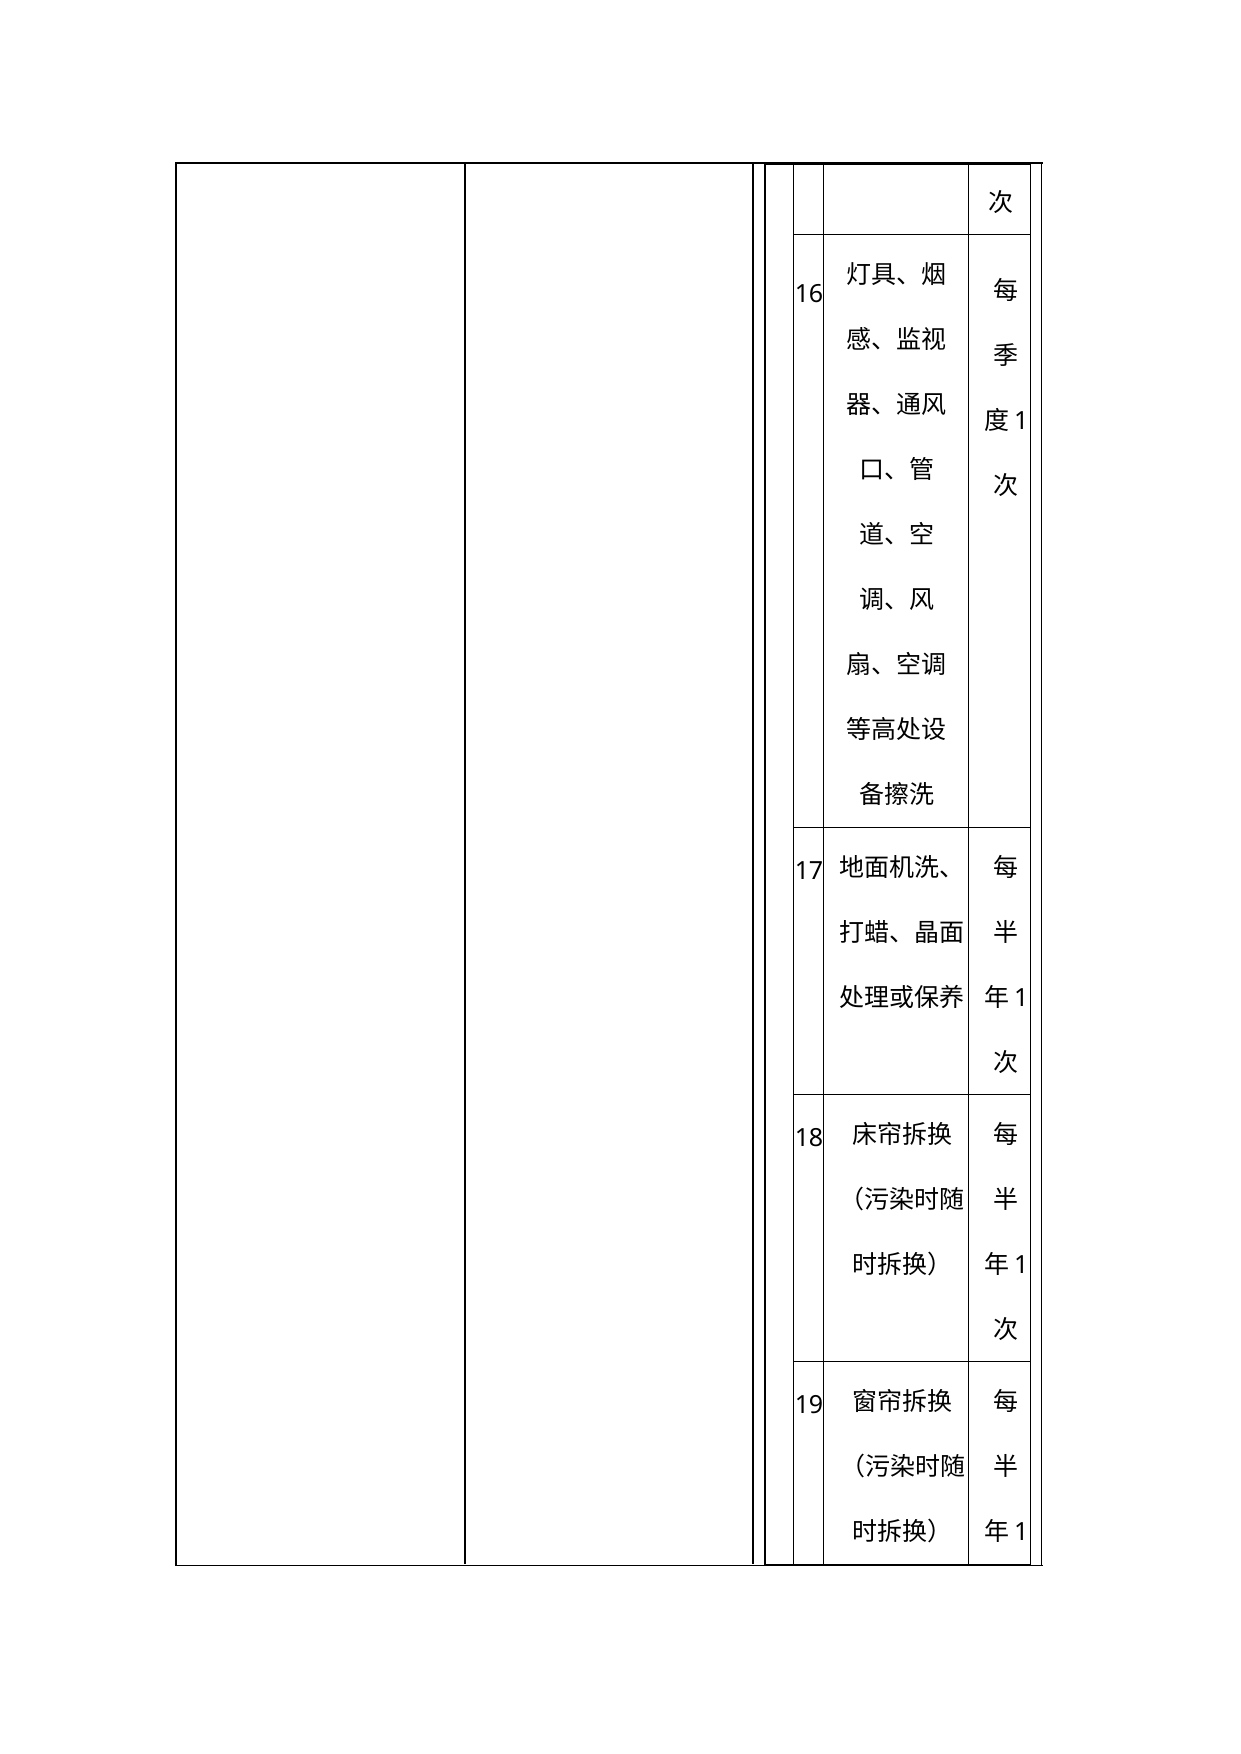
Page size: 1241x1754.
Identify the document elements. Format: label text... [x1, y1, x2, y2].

table_cell [466, 164, 752, 1564]
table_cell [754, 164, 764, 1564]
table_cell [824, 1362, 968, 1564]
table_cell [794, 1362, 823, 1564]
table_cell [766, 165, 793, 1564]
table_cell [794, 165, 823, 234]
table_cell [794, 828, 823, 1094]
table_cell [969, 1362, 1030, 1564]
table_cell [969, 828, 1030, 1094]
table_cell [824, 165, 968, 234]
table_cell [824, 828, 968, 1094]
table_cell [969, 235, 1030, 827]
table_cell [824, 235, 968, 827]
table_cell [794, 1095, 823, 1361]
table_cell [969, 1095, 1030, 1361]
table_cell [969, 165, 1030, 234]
table_cell 4 [177, 164, 464, 1564]
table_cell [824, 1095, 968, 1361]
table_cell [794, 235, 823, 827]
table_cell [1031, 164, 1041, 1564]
